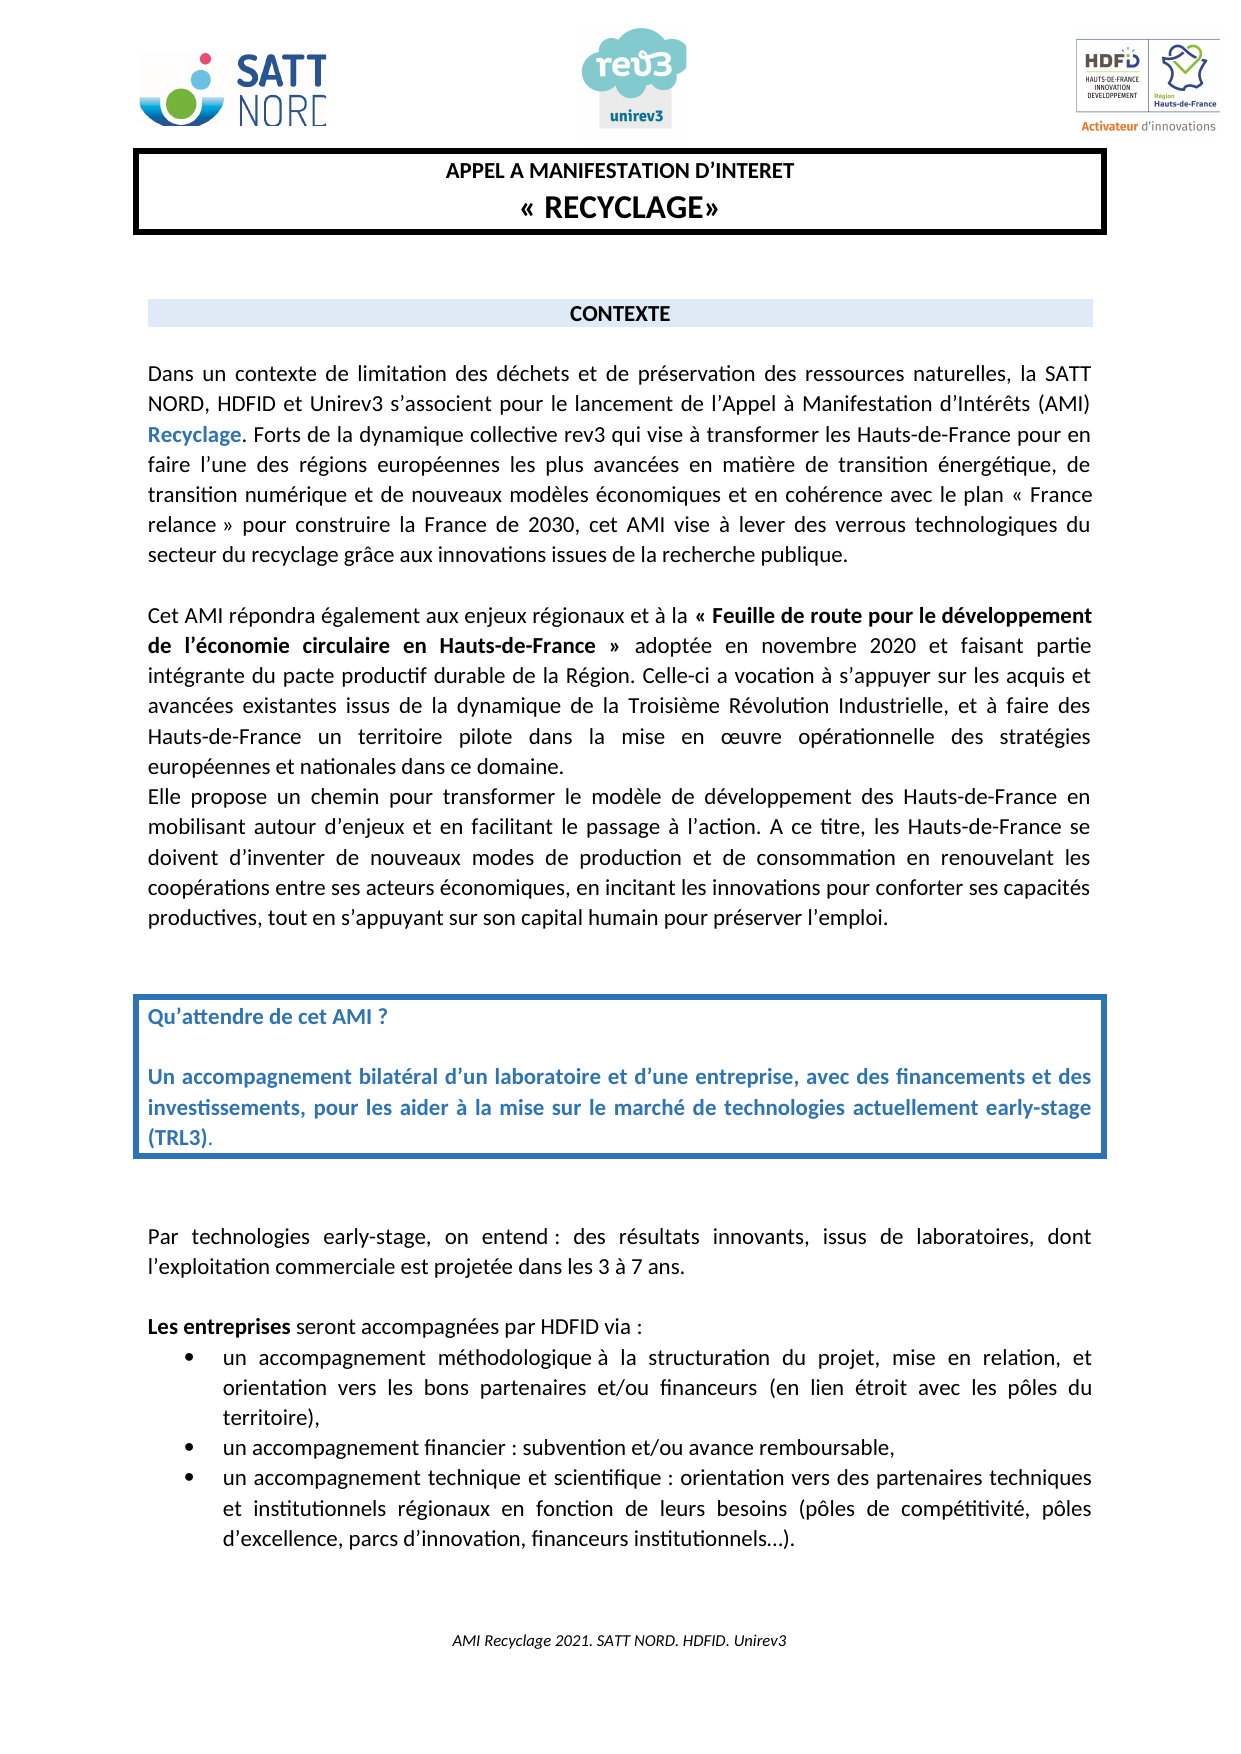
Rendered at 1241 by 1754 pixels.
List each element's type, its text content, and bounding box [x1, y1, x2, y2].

picture [1076, 28, 1220, 139]
text Cet AMI répondra également aux enjeux régionaux et à la « Feuille de route pour le développement de l’économie circulaire en Hauts-de-France » adoptée en novembre 2020 et faisant partie intégrante du pacte productif durable de la Région. Celle-ci a vocation à s’appuyer sur les acquis et avancées existantes issus de la dynamique de la Troisième Révolution Industrielle, et à faire des Hauts-de-France un territoire pilote dans la mise en œuvre opérationnelle des stratégies européennes et nationales dans ce domaine. [148, 601, 1093, 780]
text Les entreprises seront accompagnées par HDFID via : [148, 1312, 1093, 1340]
list un accompagnement méthodologique à la structuration du projet, mise en relation, et orientation vers les bons partenaires et/ou financeurs (en lien étroit avec les pôles du territoire), [185, 1343, 1093, 1431]
text APPEL A MANIFESTATION D’INTERET [139, 154, 1101, 178]
list un accompagnement technique et scientifique : orientation vers des partenaires techniques et institutionnels régionaux en fonction de leurs besoins (pôles de compétitivité, pôles d’excellence, parcs d’innovation, financeurs institutionnels…). [185, 1463, 1093, 1552]
text Qu’attendre de cet AMI ? [139, 1000, 1101, 1030]
text Un accompagnement bilatéral d’un laboratoire et d’une entreprise, avec des financements et des investissements, pour les aider à la mise sur le marché de technologies actuellement early-stage (TRL3). [139, 1054, 1101, 1153]
text Par technologies early-stage, on entend : des résultats innovants, issus de laboratoires, dont l’exploitation commerciale est projetée dans les 3 à 7 ans. [148, 1222, 1093, 1280]
text Dans un contexte de limitation des déchets et de préservation des ressources naturelles, la SATT NORD, HDFID et Unirev3 s’associent pour le lancement de l’Appel à Manifestation d’Intérêts (AMI) Recyclage. Forts de la dynamique collective rev3 qui vise à transformer les Hauts-de-France pour en faire l’une des régions européennes les plus avancées en matière de transition énergétique, de transition numérique et de nouveaux modèles économiques et en cohérence avec le plan « France relance » pour construire la France de 2030, cet AMI vise à lever des verrous technologiques du secteur du recyclage grâce aux innovations issues de la recherche publique. [148, 359, 1093, 568]
picture [580, 28, 687, 148]
picture [138, 53, 326, 125]
text CONTEXTE [148, 299, 1093, 327]
list un accompagnement financier : subvention et/ou avance remboursable, [185, 1433, 1093, 1461]
text Elle propose un chemin pour transformer le modèle de développement des Hauts-de-France en mobilisant autour d’enjeux et en facilitant le passage à l’action. A ce titre, les Hauts-de-France se doivent d’inventer de nouveaux modes de production et de consommation en renouvelant les coopérations entre ses acteurs économiques, en incitant les innovations pour conforter ses capacités productives, tout en s’appuyant sur son capital humain pour préserver l’emploi. [148, 782, 1093, 931]
text « RECYCLAGE» [139, 178, 1101, 229]
